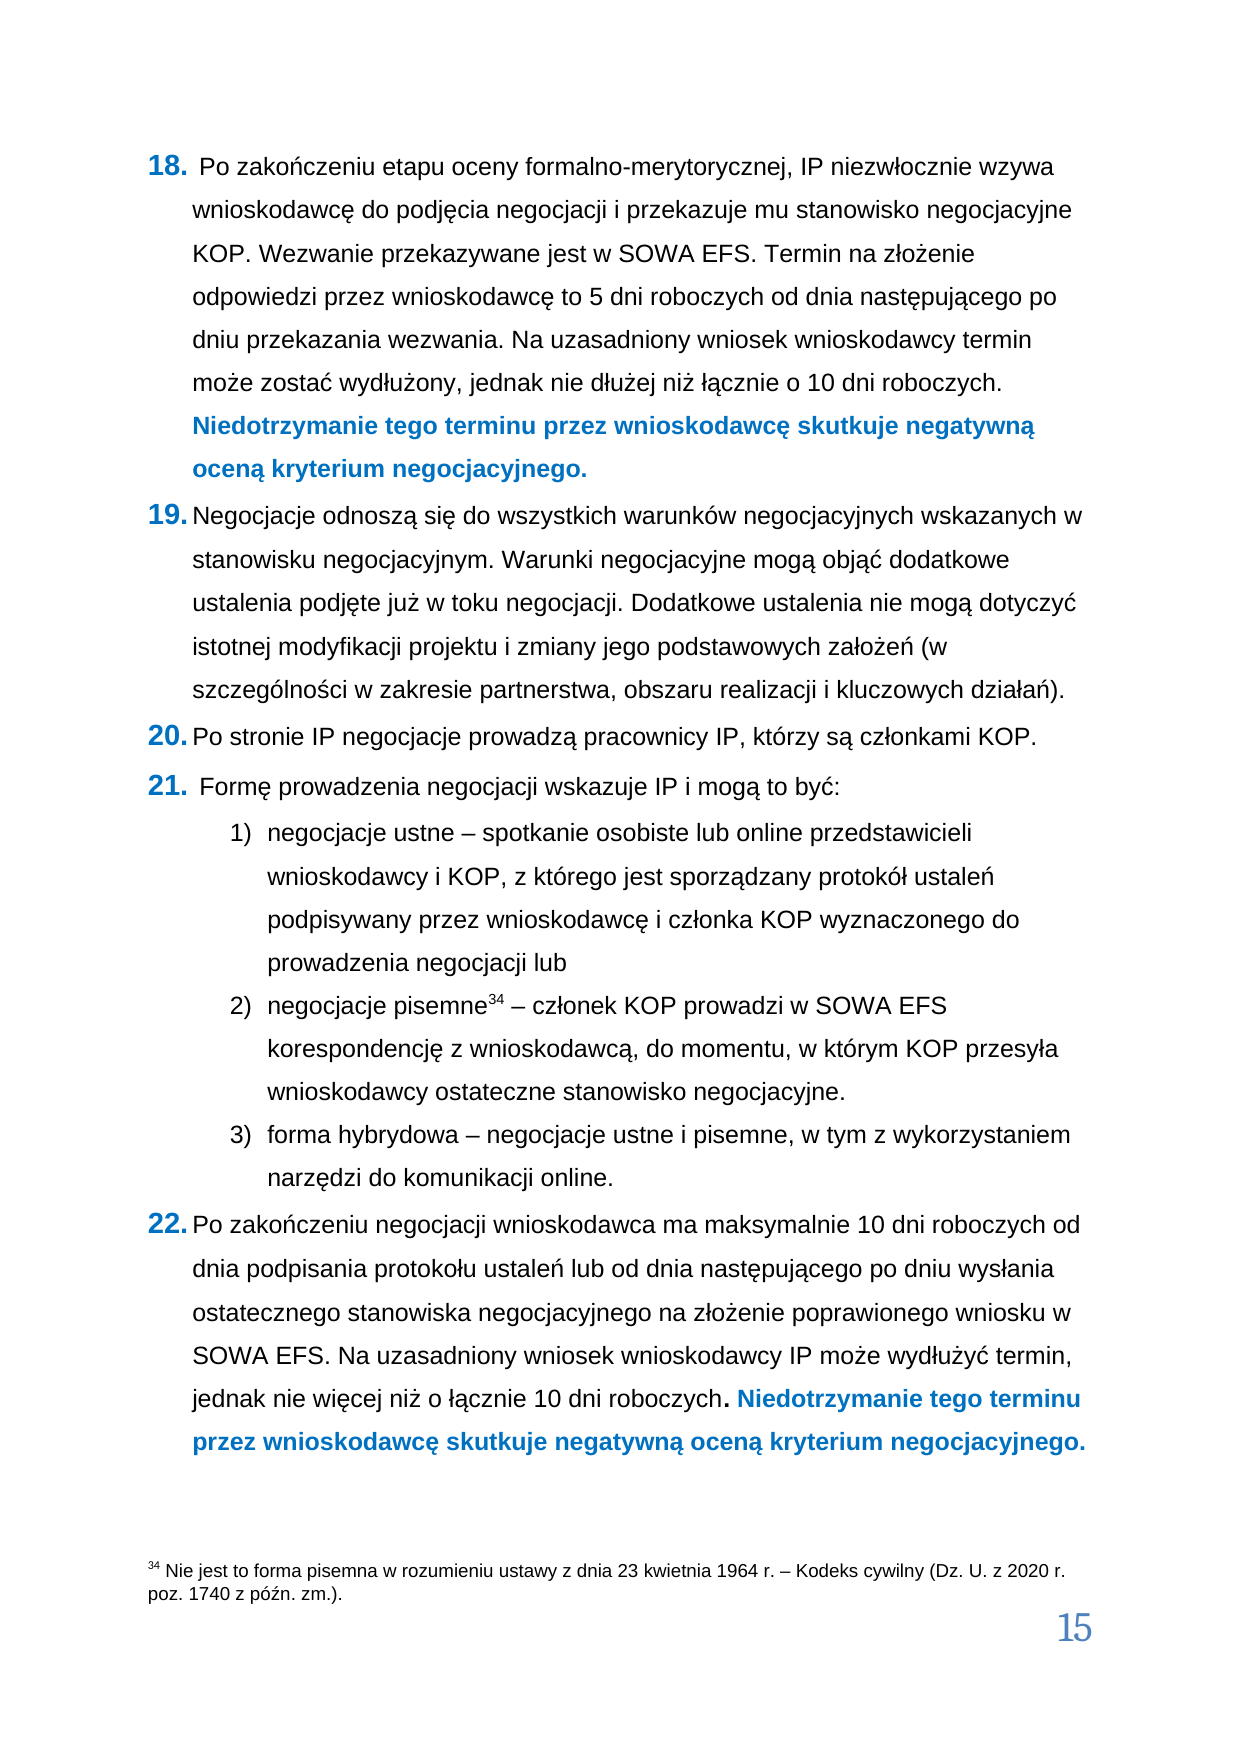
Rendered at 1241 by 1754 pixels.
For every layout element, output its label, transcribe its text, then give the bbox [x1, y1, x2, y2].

list Negocjacje odnoszą się do wszystkich warunków negocjacyjnych wskazanych w stanowisku negocjacyjnym. Warunki negocjacyjne mogą objąć dodatkowe ustalenia podjęte już w toku negocjacji. Dodatkowe ustalenia nie mogą dotyczyć istotnej modyfikacji projektu i zmiany jego podstawowych założeń (w szczególności w zakresie partnerstwa, obszaru realizacji i kluczowych działań). [148, 497, 1093, 703]
list Formę prowadzenia negocjacji wskazuje IP i mogą to być: [148, 768, 1093, 802]
list Po zakończeniu negocjacji wnioskodawca ma maksymalnie 10 dni roboczych od dnia podpisania protokołu ustaleń lub od dnia następującego po dniu wysłania ostatecznego stanowiska negocjacyjnego na złożenie poprawionego wniosku w SOWA EFS. Na uzasadniony wniosek wnioskodawcy IP może wydłużyć termin, jednak nie więcej niż o łącznie 10 dni roboczych. Niedotrzymanie tego terminu przez wnioskodawcę skutkuje negatywną oceną kryterium negocjacyjnego. [148, 1207, 1093, 1456]
list negocjacje ustne – spotkanie osobiste lub online przedstawicieli wnioskodawcy i KOP, z którego jest sporządzany protokół ustaleń podpisywany przez wnioskodawcę i członka KOP wyznaczonego do prowadzenia negocjacji lub [229, 818, 1093, 977]
list Po zakończeniu etapu oceny formalno-merytorycznej, IP niezwłocznie wzywa wnioskodawcę do podjęcia negocjacji i przekazuje mu stanowisko negocjacyjne KOP. Wezwanie przekazywane jest w SOWA EFS. Termin na złożenie odpowiedzi przez wnioskodawcę to 5 dni roboczych od dnia następującego po dniu przekazania wezwania. Na uzasadniony wniosek wnioskodawcy termin może zostać wydłużony, jednak nie dłużej niż łącznie o 10 dni roboczych. Niedotrzymanie tego terminu przez wnioskodawcę skutkuje negatywną oceną kryterium negocjacyjnego. [148, 148, 1093, 483]
list forma hybrydowa – negocjacje ustne i pisemne, w tym z wykorzystaniem narzędzi do komunikacji online. [229, 1120, 1093, 1192]
list Po stronie IP negocjacje prowadzą pracownicy IP, którzy są członkami KOP. [148, 718, 1093, 751]
list negocjacje pisemne – członek KOP prowadzi w SOWA EFS korespondencję z wnioskodawcą, do momentu, w którym KOP przesyła wnioskodawcy ostateczne stanowisko negocjacyjne. [229, 991, 1093, 1106]
